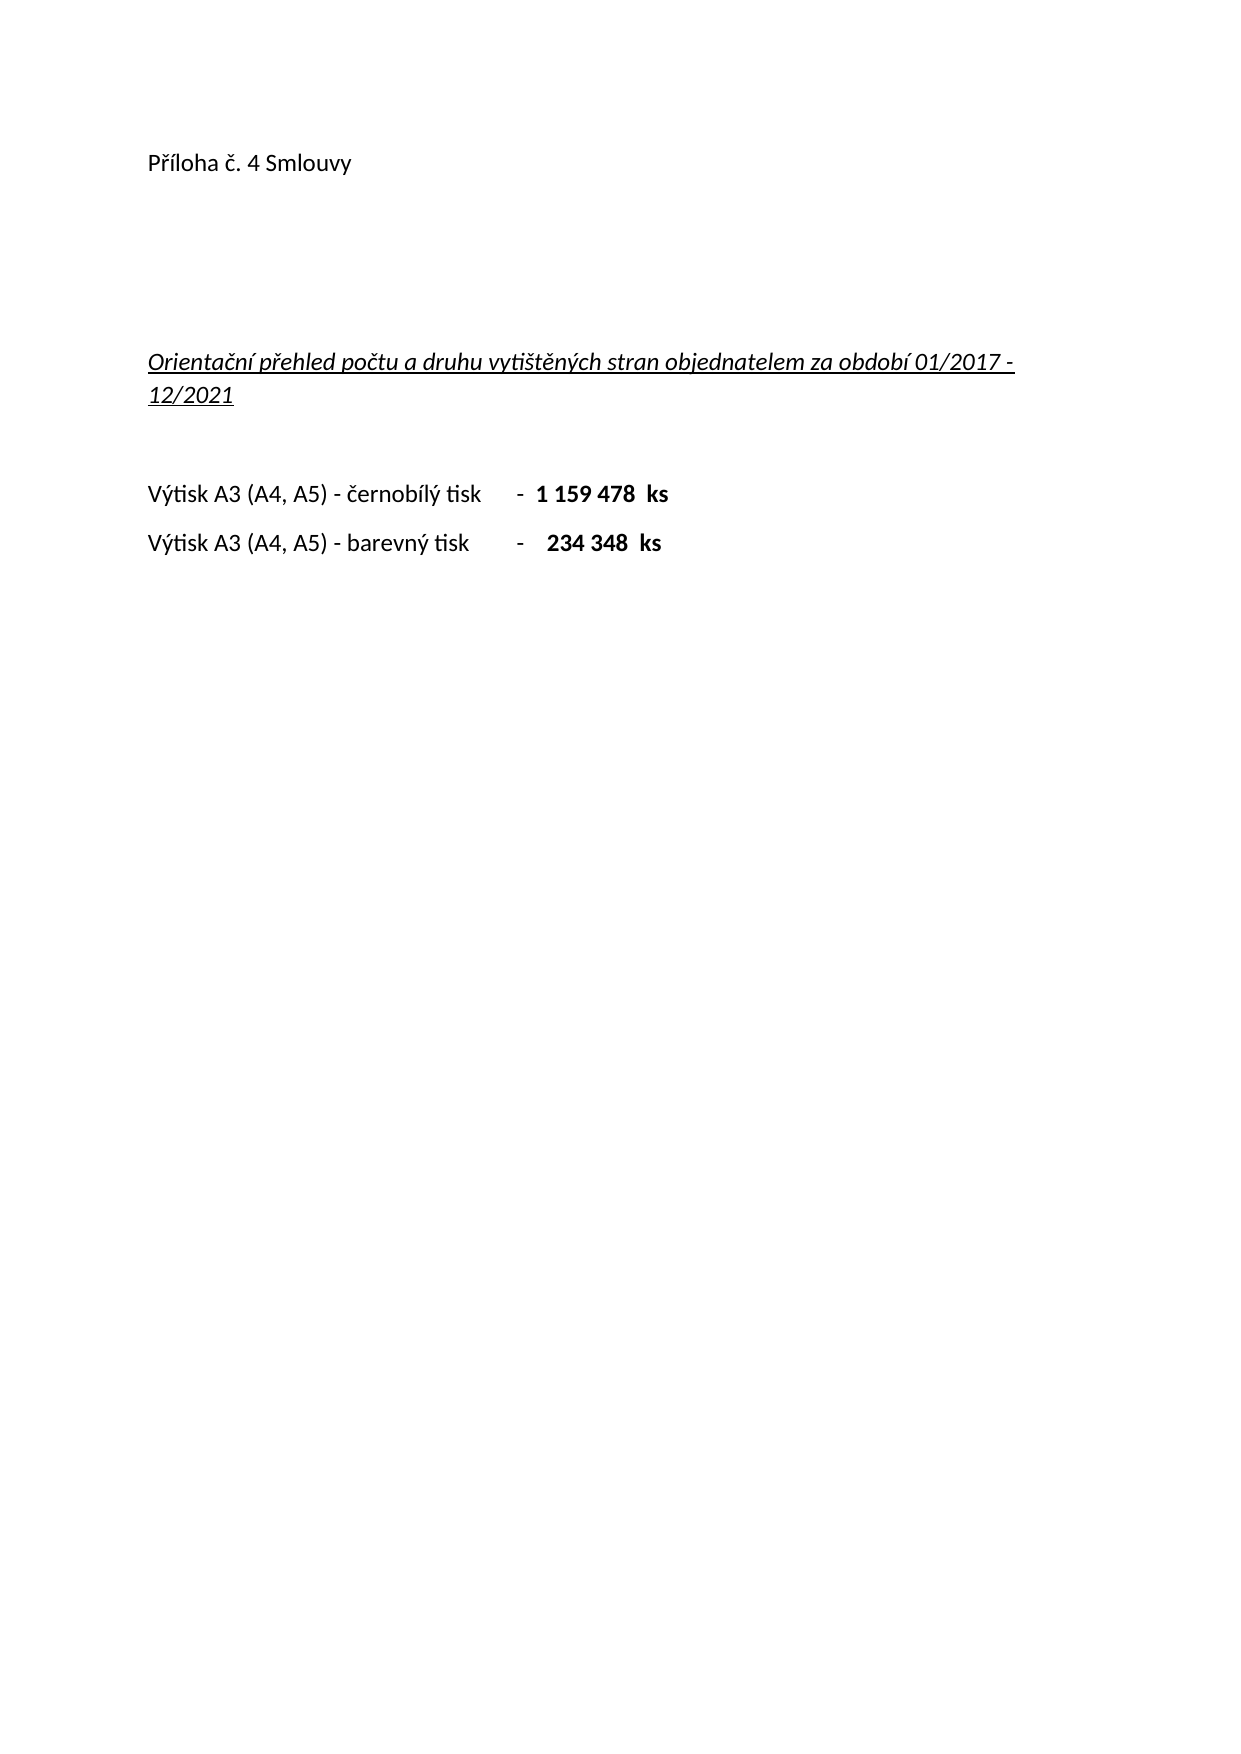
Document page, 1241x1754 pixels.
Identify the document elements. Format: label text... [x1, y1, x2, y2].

text Výtisk A3 (A4, A5) - barevný tisk - 234 348 ks [148, 528, 1093, 558]
text Výtisk A3 (A4, A5) - černobílý tisk - 1 159 478 ks [148, 478, 1093, 508]
text Příloha č. 4 Smlouvy [148, 148, 1093, 178]
text Orientační přehled počtu a druhu vytištěných stran objednatelem za období 01/2017 -12/2021 [148, 346, 1093, 409]
